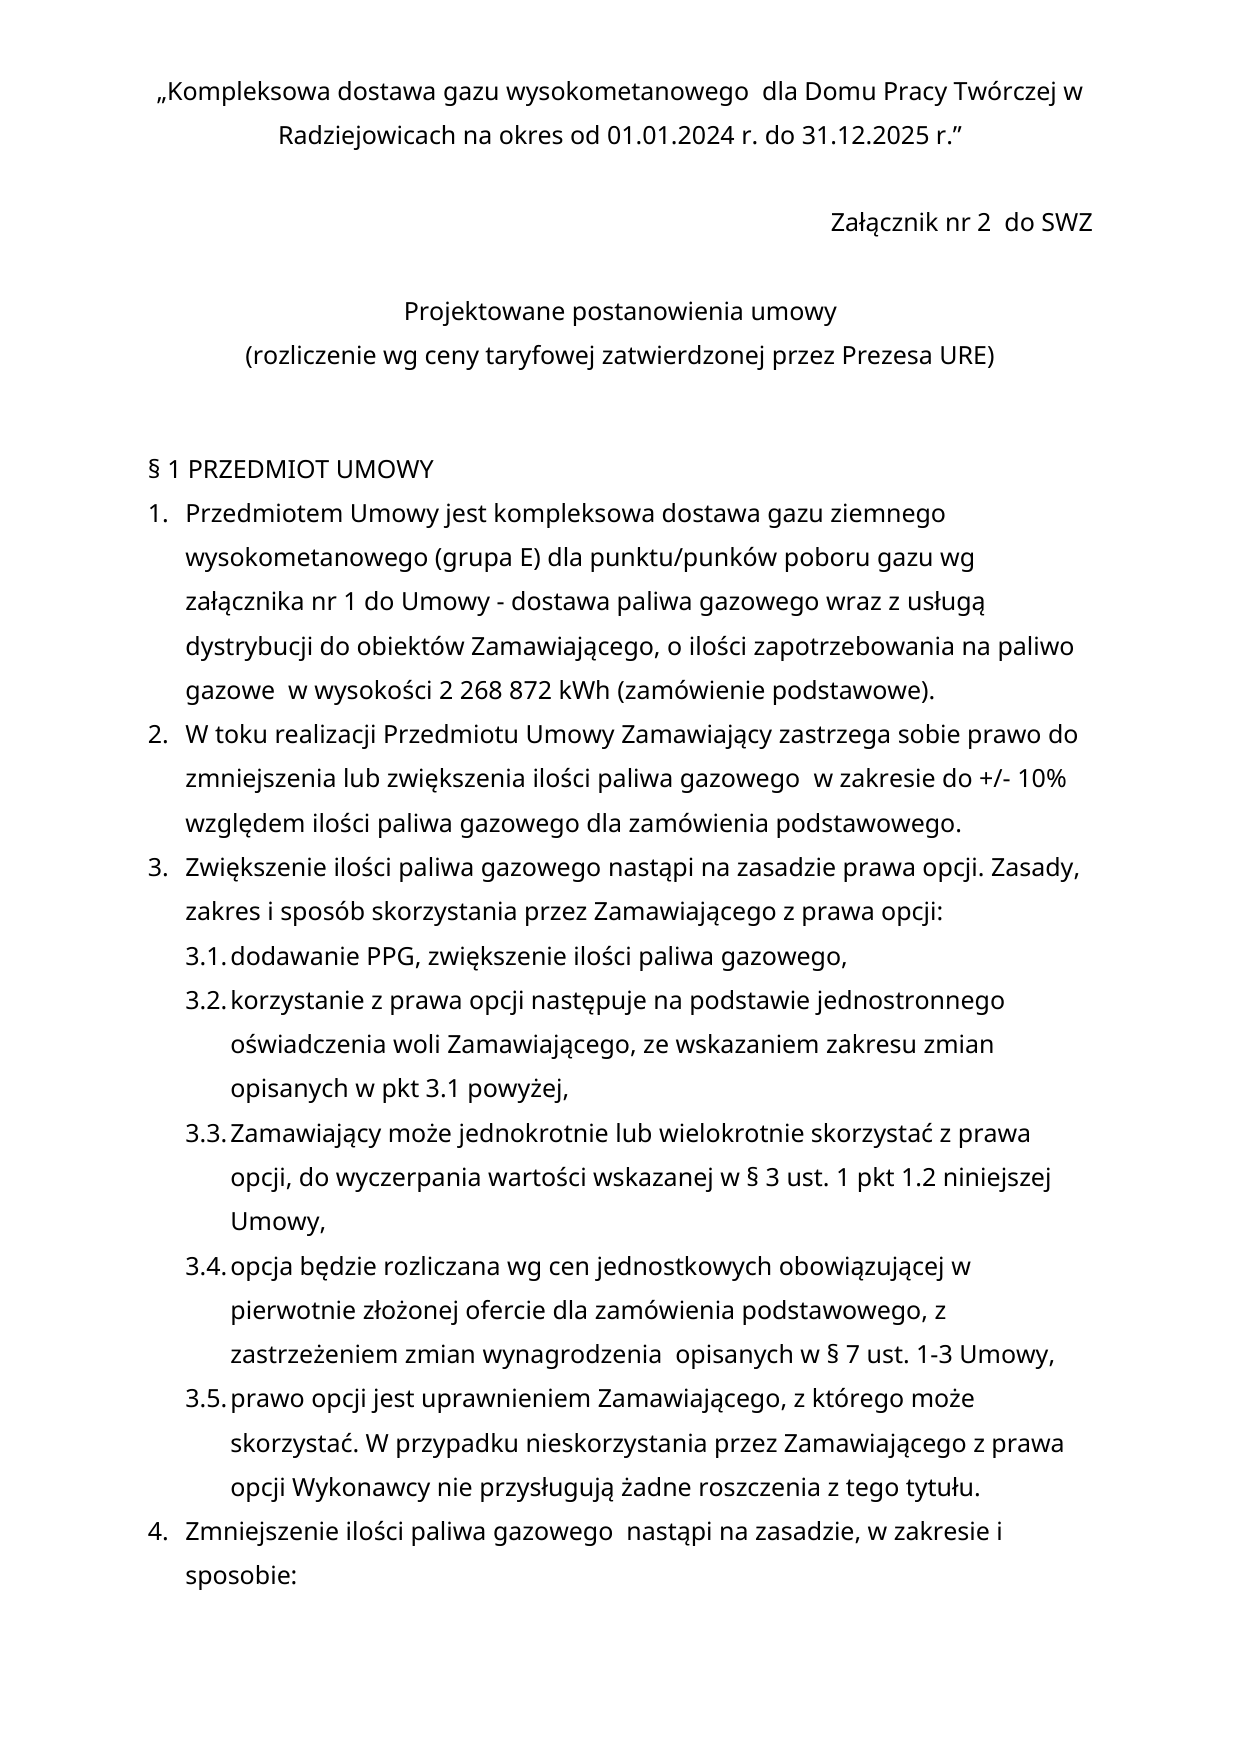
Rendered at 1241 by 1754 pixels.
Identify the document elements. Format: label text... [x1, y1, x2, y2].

list prawo opcji jest uprawnieniem Zamawiającego, z którego może skorzystać. W przypadku nieskorzystania przez Zamawiającego z prawa opcji Wykonawcy nie przysługują żadne roszczenia z tego tytułu. [185, 1381, 1093, 1503]
subtitle § 1 PRZEDMIOT UMOWY [148, 451, 1093, 485]
list Zamawiający może jednokrotnie lub wielokrotnie skorzystać z prawa opcji, do wyczerpania wartości wskazanej w § 3 ust. 1 pkt 1.2 niniejszej Umowy, [185, 1115, 1093, 1238]
list dodawanie PPG, zwiększenie ilości paliwa gazowego, [185, 938, 1093, 972]
text Załącznik nr 2 do SWZ [148, 205, 1093, 239]
list korzystanie z prawa opcji następuje na podstawie jednostronnego oświadczenia woli Zamawiającego, ze wskazaniem zakresu zmian opisanych w pkt 3.1 powyżej, [185, 982, 1093, 1105]
list Zwiększenie ilości paliwa gazowego nastąpi na zasadzie prawa opcji. Zasady, zakres i sposób skorzystania przez Zamawiającego z prawa opcji: [148, 850, 1093, 928]
list Zmniejszenie ilości paliwa gazowego nastąpi na zasadzie, w zakresie i sposobie: [148, 1514, 1093, 1592]
list opcja będzie rozliczana wg cen jednostkowych obowiązującej w pierwotnie złożonej ofercie dla zamówienia podstawowego, z zastrzeżeniem zmian wynagrodzenia opisanych w § 7 ust. 1-3 Umowy, [185, 1248, 1093, 1371]
list Przedmiotem Umowy jest kompleksowa dostawa gazu ziemnego wysokometanowego (grupa E) dla punktu/punków poboru gazu wg załącznika nr 1 do Umowy - dostawa paliwa gazowego wraz z usługą dystrybucji do obiektów Zamawiającego, o ilości zapotrzebowania na paliwo gazowe w wysokości 2 268 872 kWh (zamówienie podstawowe). [148, 496, 1093, 707]
list W toku realizacji Przedmiotu Umowy Zamawiający zastrzega sobie prawo do zmniejszenia lub zwiększenia ilości paliwa gazowego w zakresie do +/- 10% względem ilości paliwa gazowego dla zamówienia podstawowego. [148, 717, 1093, 839]
text Projektowane postanowienia umowy [148, 293, 1093, 327]
text (rozliczenie wg ceny taryfowej zatwierdzonej przez Prezesa URE) [148, 338, 1093, 372]
